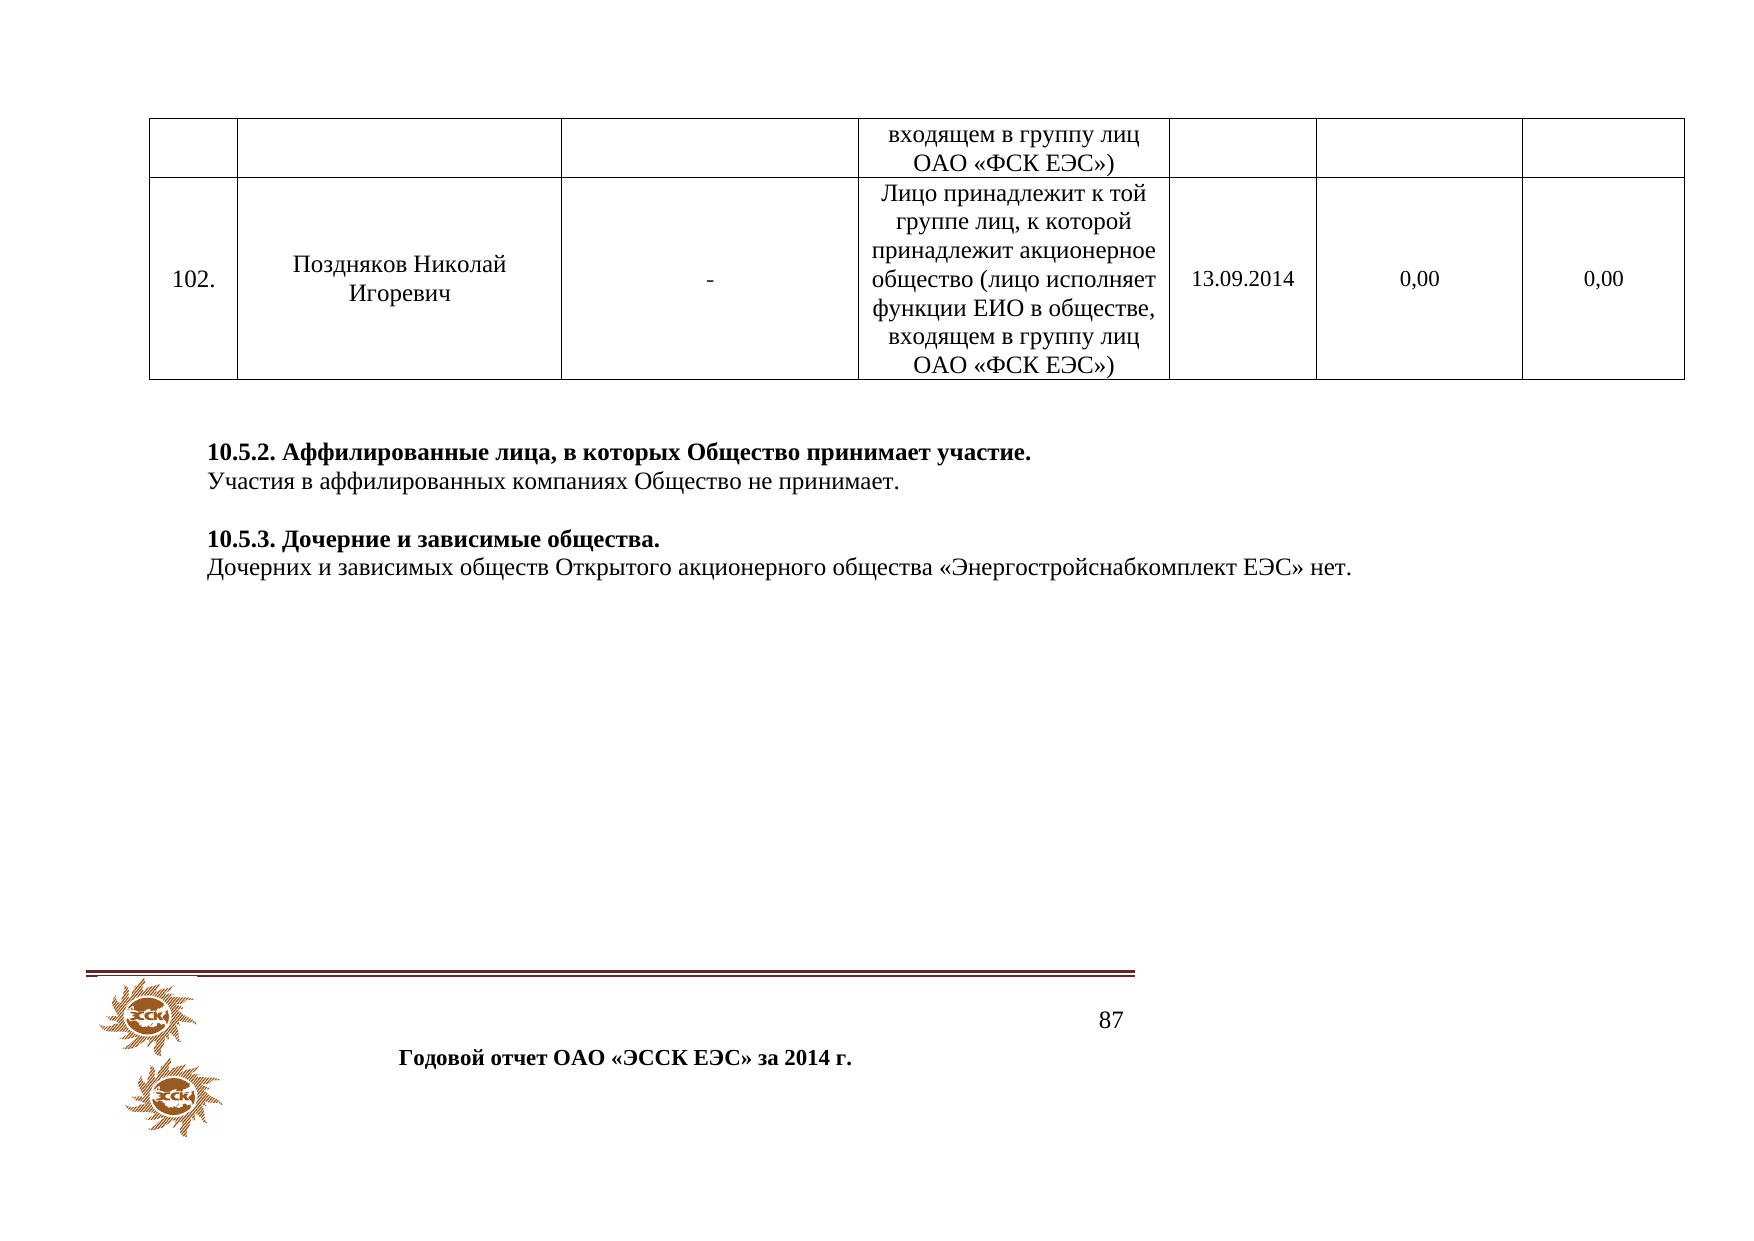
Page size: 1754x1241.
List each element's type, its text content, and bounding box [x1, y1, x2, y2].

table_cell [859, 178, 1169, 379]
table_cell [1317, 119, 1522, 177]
text Дочерних и зависимых обществ Открытого акционерного общества «Энергостройснабкомплект ЕЭС» нет. [148, 552, 1683, 581]
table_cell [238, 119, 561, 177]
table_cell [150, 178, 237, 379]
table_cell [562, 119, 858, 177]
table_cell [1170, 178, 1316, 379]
text Участия в аффилированных компаниях Общество не принимает. [148, 466, 1683, 495]
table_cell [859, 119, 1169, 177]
text 10.5.2. Аффилированные лица, в которых Общество принимает участие. [148, 437, 1683, 466]
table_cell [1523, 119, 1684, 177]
picture [97, 976, 224, 1138]
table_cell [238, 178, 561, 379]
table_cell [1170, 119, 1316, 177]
text 10.5.3. Дочерние и зависимые общества. [148, 524, 1683, 552]
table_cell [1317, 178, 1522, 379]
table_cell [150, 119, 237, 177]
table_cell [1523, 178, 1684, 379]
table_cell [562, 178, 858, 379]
